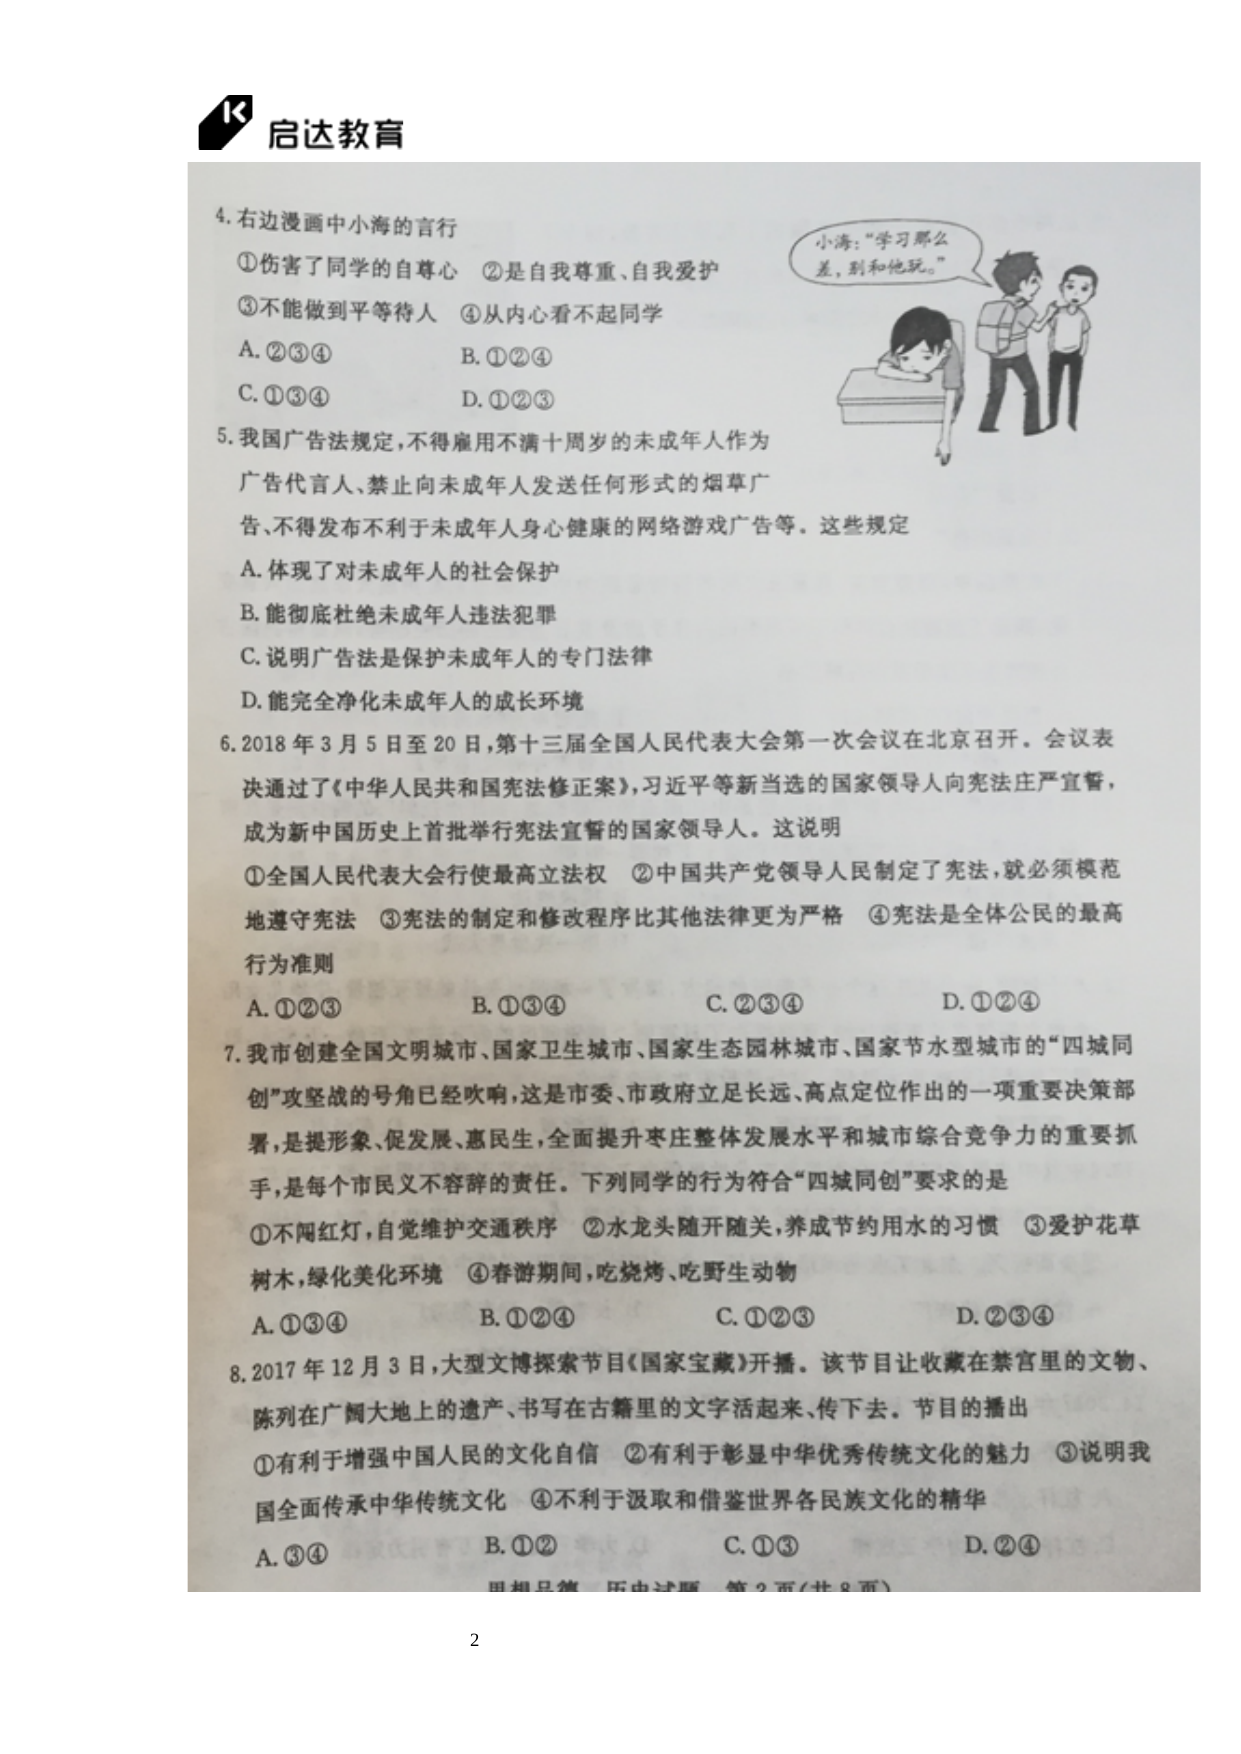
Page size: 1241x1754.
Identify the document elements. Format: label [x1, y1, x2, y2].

picture [187, 162, 1201, 1592]
picture [198, 95, 404, 150]
